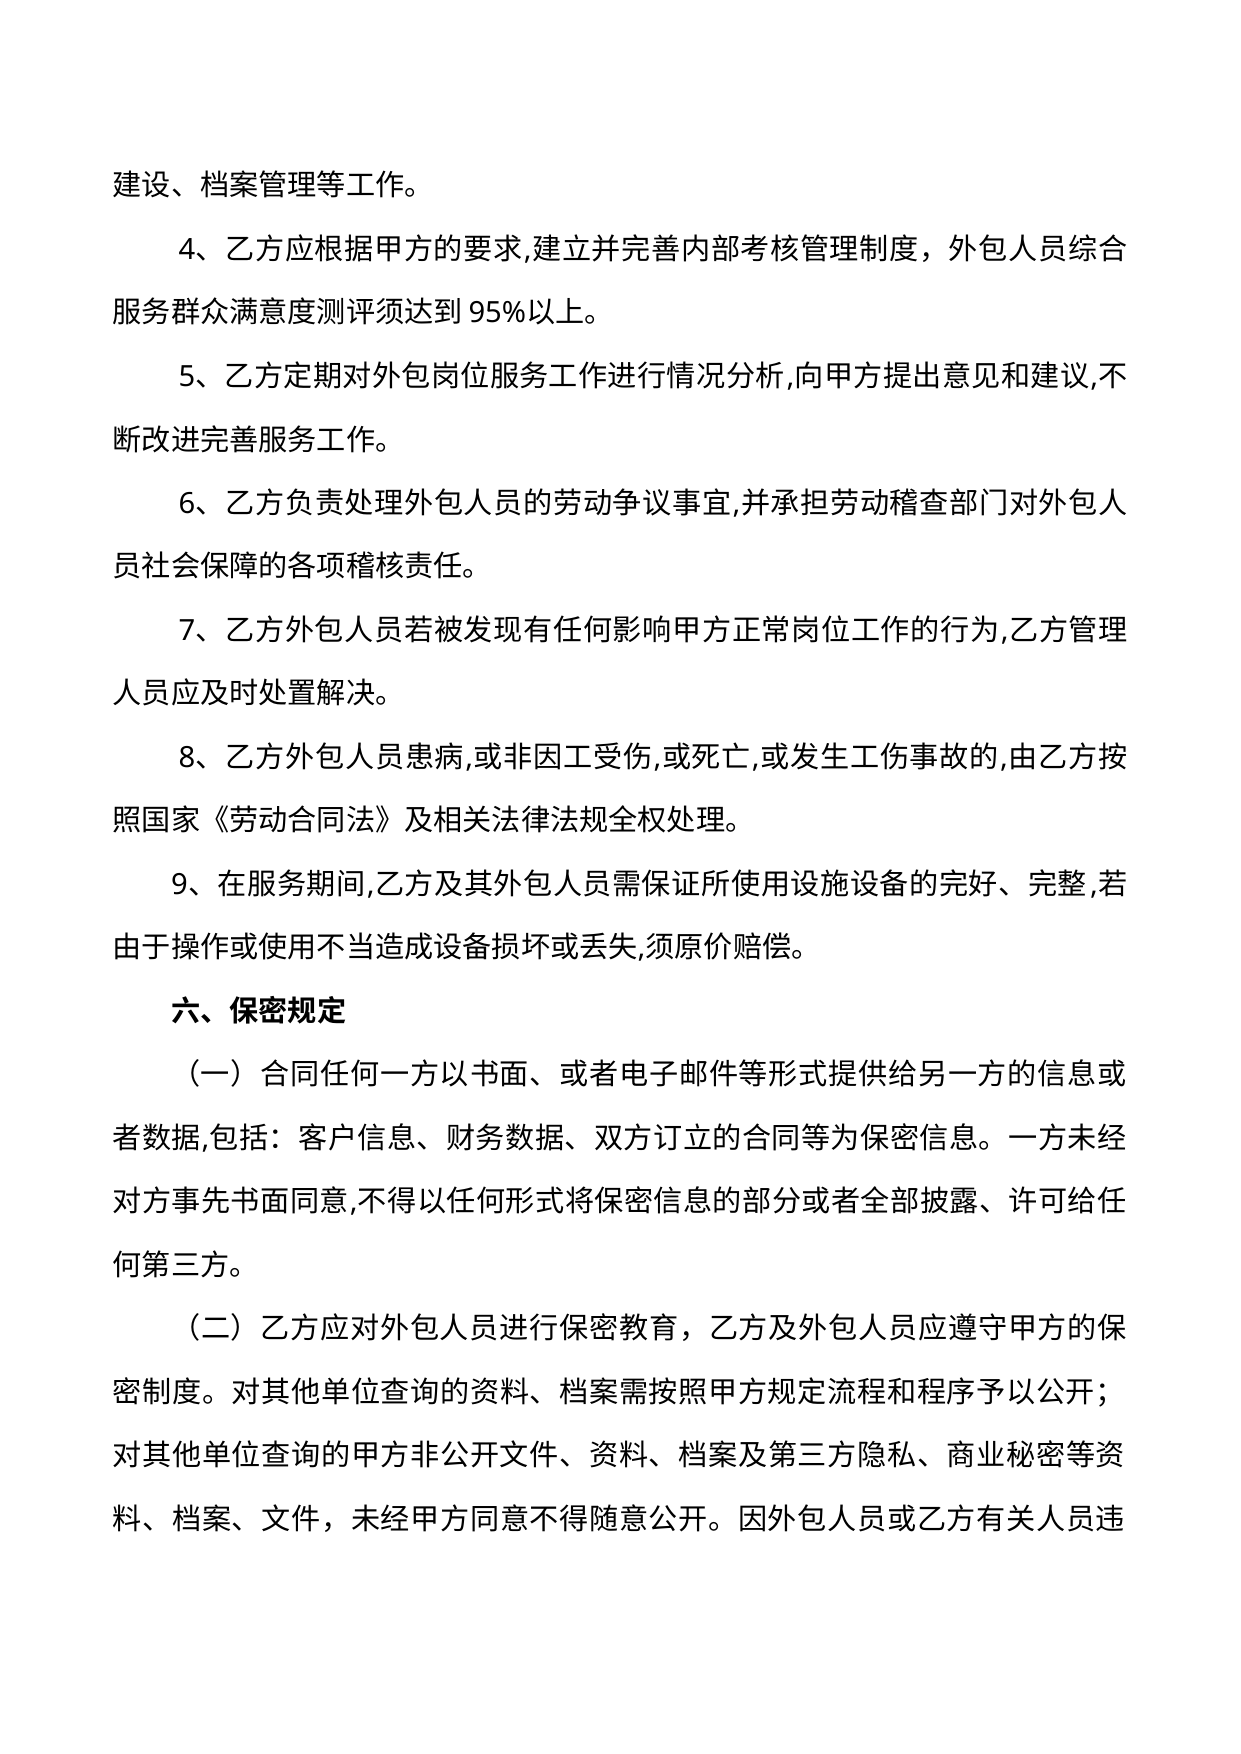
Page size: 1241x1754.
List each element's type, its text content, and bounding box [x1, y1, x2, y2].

text 4、乙方应根据甲方的要求,建立并完善内部考核管理制度，外包人员综合服务群众满意度测评须达到95%以上。 [112, 225, 1128, 331]
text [112, 162, 1128, 204]
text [112, 1305, 1128, 1537]
text 9、在服务期间,乙方及其外包人员需保证所使用设施设备的完好、完整,若由于操作或使用不当造成设备损坏或丢失,须原价赔偿。 [112, 860, 1128, 966]
text 六、保密规定 [112, 987, 1128, 1030]
text 6、乙方负责处理外包人员的劳动争议事宜,并承担劳动稽查部门对外包人员社会保障的各项稽核责任。 [112, 479, 1128, 585]
text 8、乙方外包人员患病,或非因工受伤,或死亡,或发生工伤事故的,由乙方按照国家《劳动合同法》及相关法律法规全权处理。 [112, 733, 1128, 839]
text 7、乙方外包人员若被发现有任何影响甲方正常岗位工作的行为,乙方管理人员应及时处置解决。 [112, 606, 1128, 712]
text 5、乙方定期对外包岗位服务工作进行情况分析,向甲方提出意见和建议,不断改进完善服务工作。 [112, 352, 1128, 458]
text （一）合同任何一方以书面、或者电子邮件等形式提供给另一方的信息或者数据,包括：客户信息、财务数据、双方订立的合同等为保密信息。一方未经对方事先书面同意,不得以任何形式将保密信息的部分或者全部披露、许可给任何第三方。 [112, 1051, 1128, 1284]
